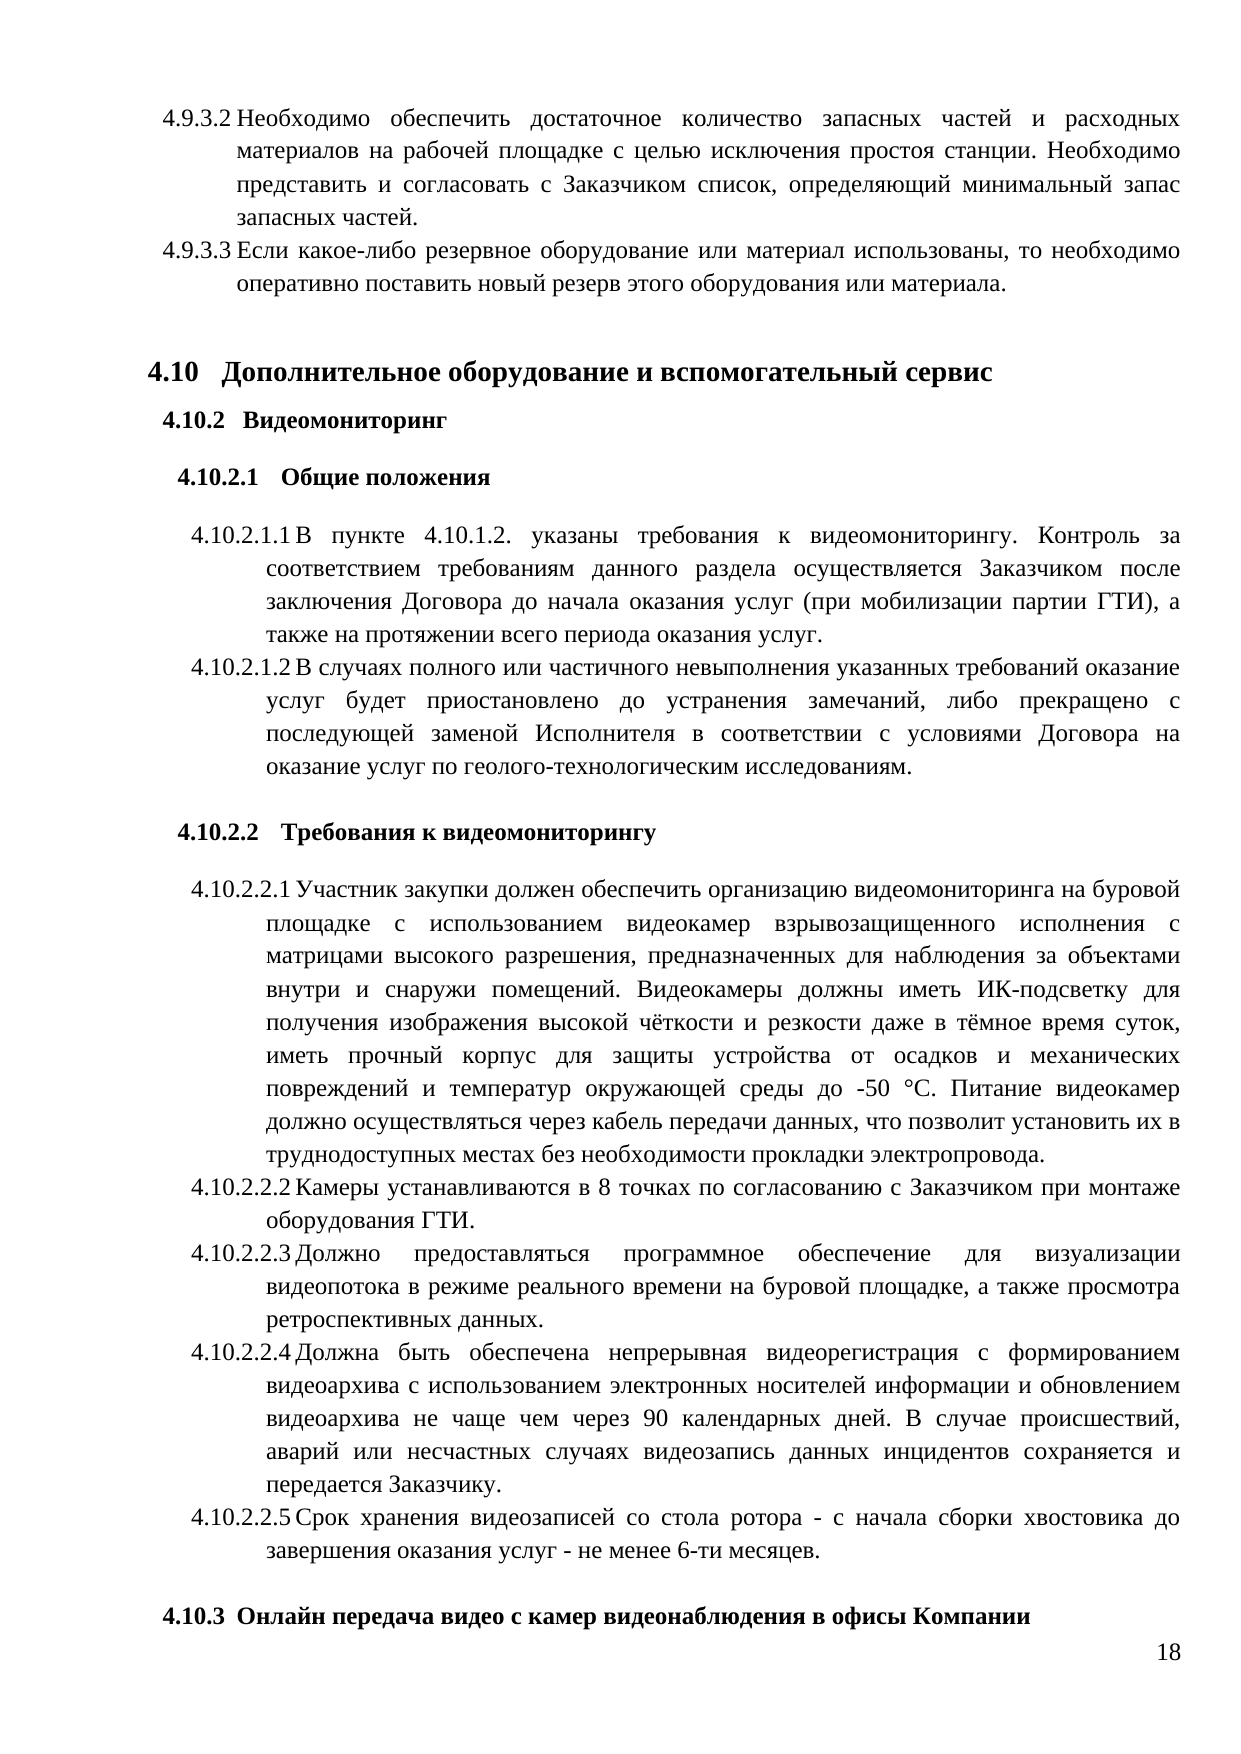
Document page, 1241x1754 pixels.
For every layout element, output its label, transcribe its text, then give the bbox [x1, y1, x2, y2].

list Срок хранения видеозаписей со стола ротора - с начала сборки хвостовика до завершения оказания услуг - не менее 6-ти месяцев. [191, 1502, 1181, 1564]
list В пункте 4.10.1.2. указаны требования к видеомониторингу. Контроль за соответствием требованиям данного раздела осуществляется Заказчиком после заключения Договора до начала оказания услуг (при мобилизации партии ГТИ), а также на протяжении всего периода оказания услуг. [191, 520, 1181, 648]
list Участник закупки должен обеспечить организацию видеомониторинга на буровой площадке с использованием видеокамер взрывозащищенного исполнения с матрицами высокого разрешения, предназначенных для наблюдения за объектами внутри и снаружи помещений. Видеокамеры должны иметь ИК-подсветку для получения изображения высокой чёткости и резкости даже в тёмное время суток, иметь прочный корпус для защиты устройства от осадков и механических повреждений и температур окружающей среды до -50 °С. Питание видеокамер должно осуществляться через кабель передачи данных, что позволит установить их в труднодоступных местах без необходимости прокладки электропровода. [191, 874, 1181, 1167]
subtitle Дополнительное оборудование и вспомогательный сервис [148, 354, 1181, 388]
list Требования к видеомониторингу [177, 817, 1181, 846]
list Видеомониторинг [162, 405, 1181, 434]
list Камеры устанавливаются в 8 точках по согласованию с Заказчиком при монтаже оборудования ГТИ. [191, 1172, 1181, 1233]
list Должна быть обеспечена непрерывная видеорегистрация с формированием видеоархива с использованием электронных носителей информации и обновлением видеоархива не чаще чем через 90 календарных дней. В случае происшествий, аварий или несчастных случаях видеозапись данных инцидентов сохраняется и передается Заказчику. [191, 1337, 1181, 1498]
list Необходимо обеспечить достаточное количество запасных частей и расходных материалов на рабочей площадке с целью исключения простоя станции. Необходимо представить и согласовать с Заказчиком список, определяющий минимальный запас запасных частей. [162, 103, 1181, 230]
list Онлайн передача видео с камер видеонаблюдения в офисы Компании [162, 1601, 1181, 1630]
list В случаях полного или частичного невыполнения указанных требований оказание услуг будет приостановлено до устранения замечаний, либо прекращено с последующей заменой Исполнителя в соответствии с условиями Договора на оказание услуг по геолого-технологическим исследованиям. [191, 652, 1181, 780]
list Если какое-либо резервное оборудование или материал использованы, то необходимо оперативно поставить новый резерв этого оборудования или материала. [162, 235, 1181, 296]
list Общие положения [177, 462, 1181, 491]
list Должно предоставляться программное обеспечение для визуализации видеопотока в режиме реального времени на буровой площадке, а также просмотра ретроспективных данных. [191, 1238, 1181, 1333]
